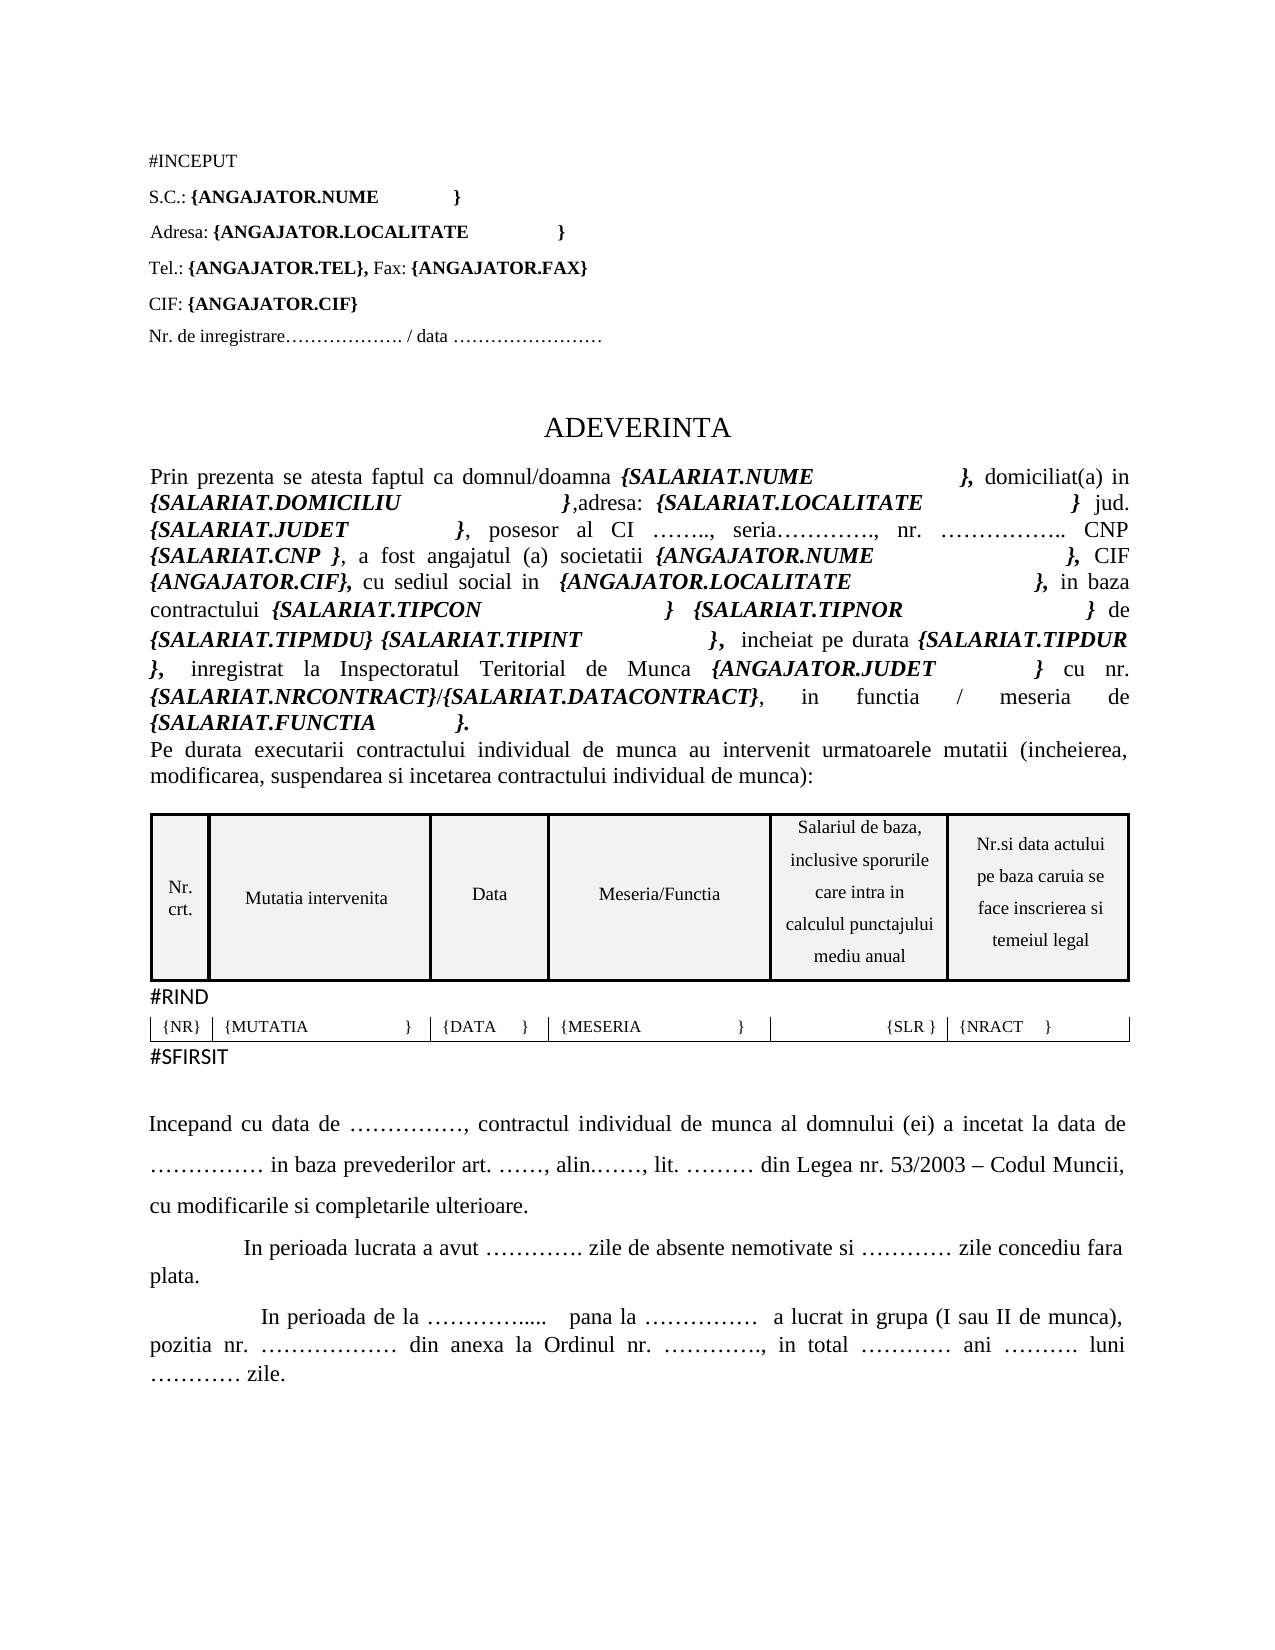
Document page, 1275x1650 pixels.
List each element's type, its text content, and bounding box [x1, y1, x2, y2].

text In perioada lucrata a avut …………. zile de absente nemotivate si ………… zile concediu fara plata. [148, 1234, 1127, 1289]
table_header {MUTATIA } [213, 1017, 430, 1041]
text Incepand cu data de ……………, contractul individual de munca al domnului (ei) a incetat la data de …………… in baza prevederilor art. ……, alin.……, lit. ……… din Legea nr. 53/2003 – Codul Muncii, cu modificarile si completarile ulterioare. [148, 1110, 1127, 1219]
subtitle ADEVERINTA [150, 411, 1125, 444]
text #RIND [150, 982, 1130, 1010]
text #INCEPUT [148, 150, 1127, 172]
text #SFIRSIT [150, 1042, 1130, 1070]
table_header {NR} [151, 1017, 212, 1041]
table_header Mutatia intervenita [211, 816, 429, 979]
table_header Salariul de baza, inclusive sporurile care intra in calculul punctajului mediu anual [772, 816, 946, 979]
table_header {SLR } [771, 1017, 947, 1041]
table_header Nr.si data actului pe baza caruia se face inscrierea si temeiul legal [949, 816, 1127, 979]
text CIF: {ANGAJATOR.CIF} [148, 292, 1127, 314]
text In perioada de la …………..... pana la …………… a lucrat in grupa (I sau II de munca), pozitia nr. ……………… din anexa la Ordinul nr. …………., in total ………… ani ………. luni ………… zile. [148, 1303, 1127, 1386]
text Pe durata executarii contractului individual de munca au intervenit urmatoarele mutatii (incheierea, modificarea, suspendarea si incetarea contractului individual de munca): [150, 736, 1130, 788]
table_header {DATA } [431, 1017, 548, 1041]
table_header Nr. crt. [153, 816, 207, 979]
table_header {MESERIA } [549, 1017, 770, 1041]
text Tel.: {ANGAJATOR.TEL}, Fax: {ANGAJATOR.FAX} [148, 257, 912, 278]
text Adresa: {ANGAJATOR.LOCALITATE } [150, 221, 912, 243]
table_header Data [432, 816, 547, 979]
text Nr. de inregistrare………………. / data …………………… [148, 325, 1127, 346]
text Prin prezenta se atesta faptul ca domnul/doamna {SALARIAT.NUME }, domiciliat(a) in {SALARIAT.DOMICILIU },adresa: {SALARIAT.LOCALITATE } jud. {SALARIAT.JUDET }, posesor al CI …….., seria…………., nr. …………….. CNP {SALARIAT.CNP }, a fost angajatul (a) societatii {ANGAJATOR.NUME }, CIF {ANGAJATOR.CIF}, cu sediul social in {ANGAJATOR.LOCALITATE }, in baza contractului {SALARIAT.TIPCON } {SALARIAT.TIPNOR } de {SALARIAT.TIPMDU} {SALARIAT.TIPINT }, incheiat pe durata {SALARIAT.TIPDUR }, inregistrat la Inspectoratul Teritorial de Munca {ANGAJATOR.JUDET } cu nr. {SALARIAT.NRCONTRACT}/{SALARIAT.DATACONTRACT}, in functia / meseria de {SALARIAT.FUNCTIA }. [150, 463, 1130, 736]
table_header {NRACT } [948, 1017, 1129, 1041]
table_header Meseria/Functia [550, 816, 769, 979]
text S.C.: {ANGAJATOR.NUME } [148, 186, 1127, 207]
